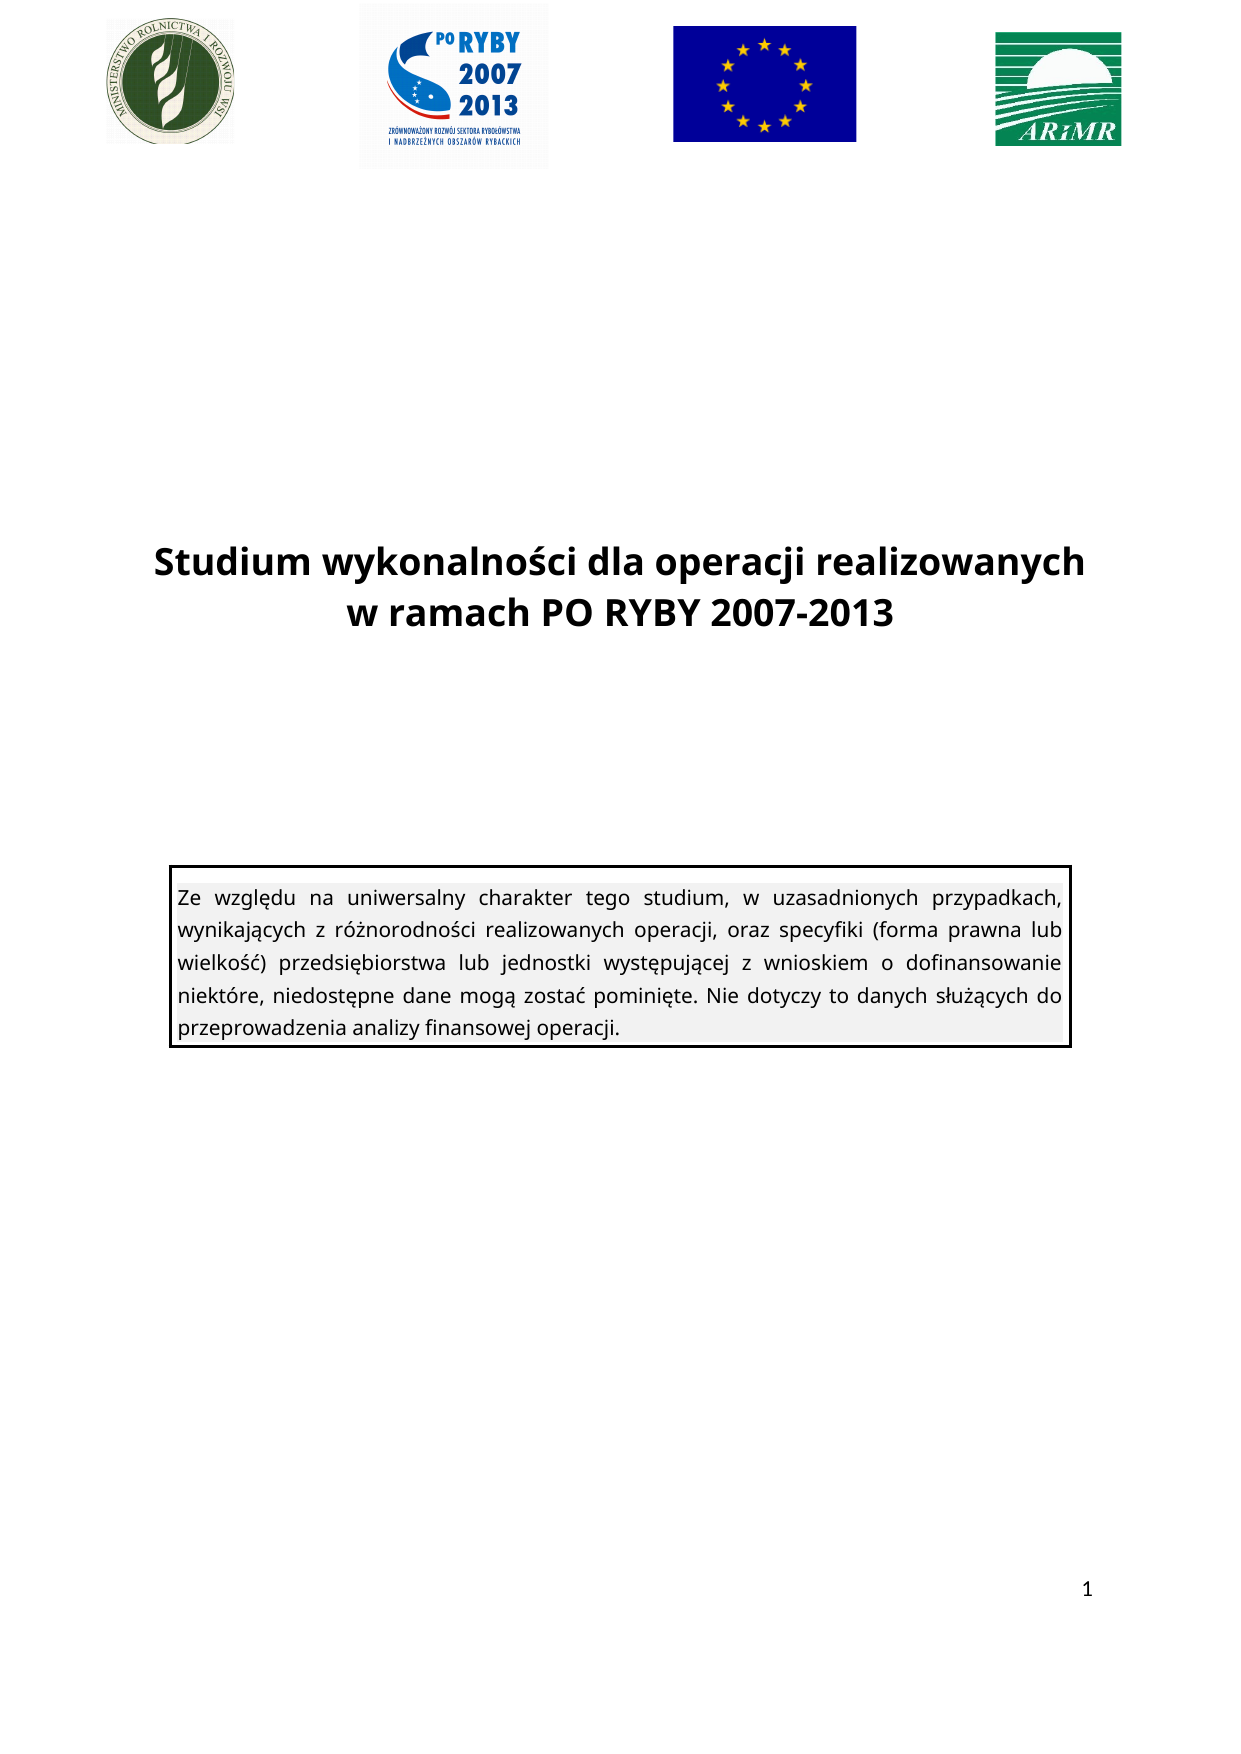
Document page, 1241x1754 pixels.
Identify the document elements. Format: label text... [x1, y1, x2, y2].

picture [673, 26, 857, 142]
picture [106, 18, 235, 144]
picture [995, 32, 1122, 146]
table_header Ze względu na uniwersalny charakter tego studium, w uzasadnionych przypadkach, wynikających z różnorodności realizowanych operacji, oraz specyfiki (forma prawna lub wielkość) przedsiębiorstwa lub jednostki występującej z wnioskiem o dofinansowanie niektóre, niedostępne dane mogą zostać pominięte. Nie dotyczy to danych służących do przeprowadzenia analizy finansowej operacji. [172, 868, 1069, 1045]
text Studium wykonalności dla operacji realizowanych w ramach PO RYBY 2007-2013 [148, 535, 1092, 637]
picture [359, 3, 549, 169]
